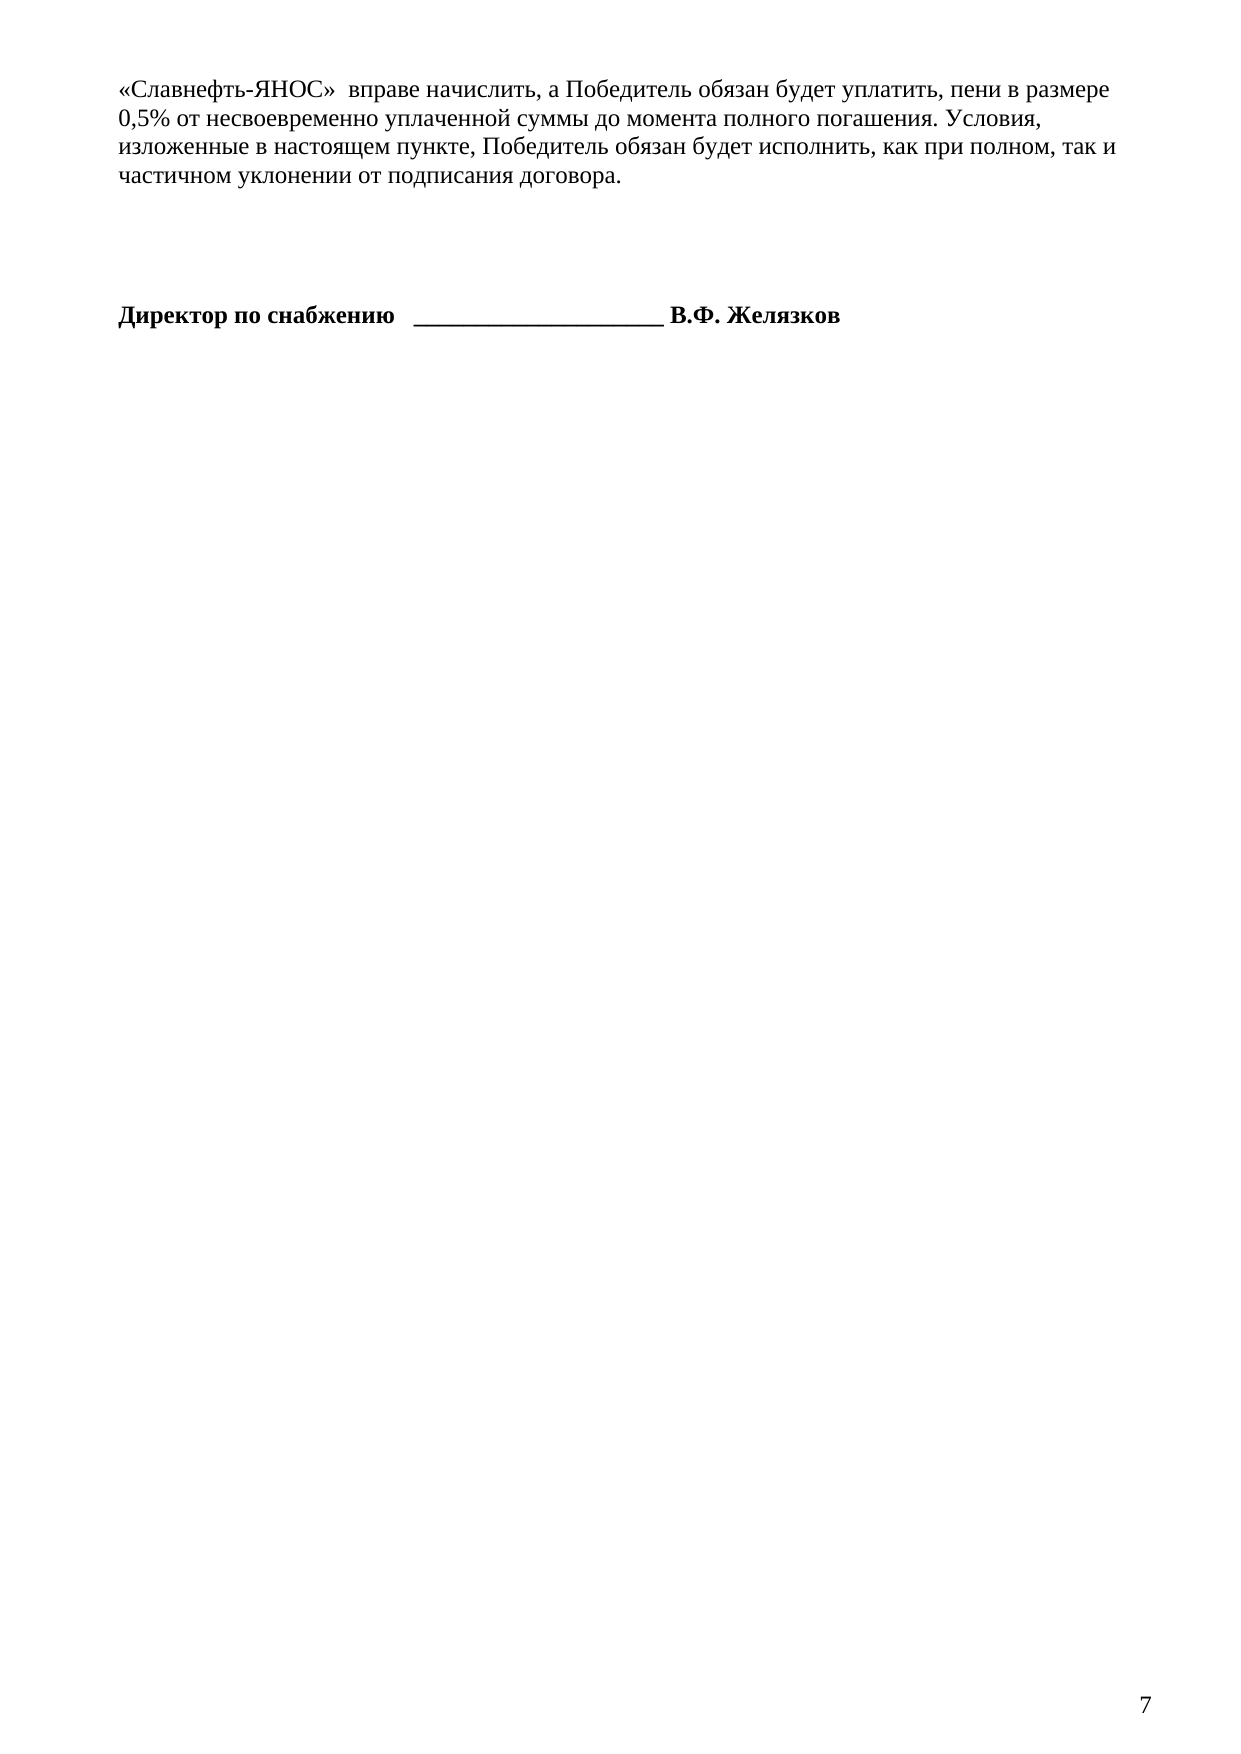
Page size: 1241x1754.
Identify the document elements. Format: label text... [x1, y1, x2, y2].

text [118, 74, 1152, 189]
text Директор по снабжению ____________________ В.Ф. Желязков [118, 300, 1152, 329]
